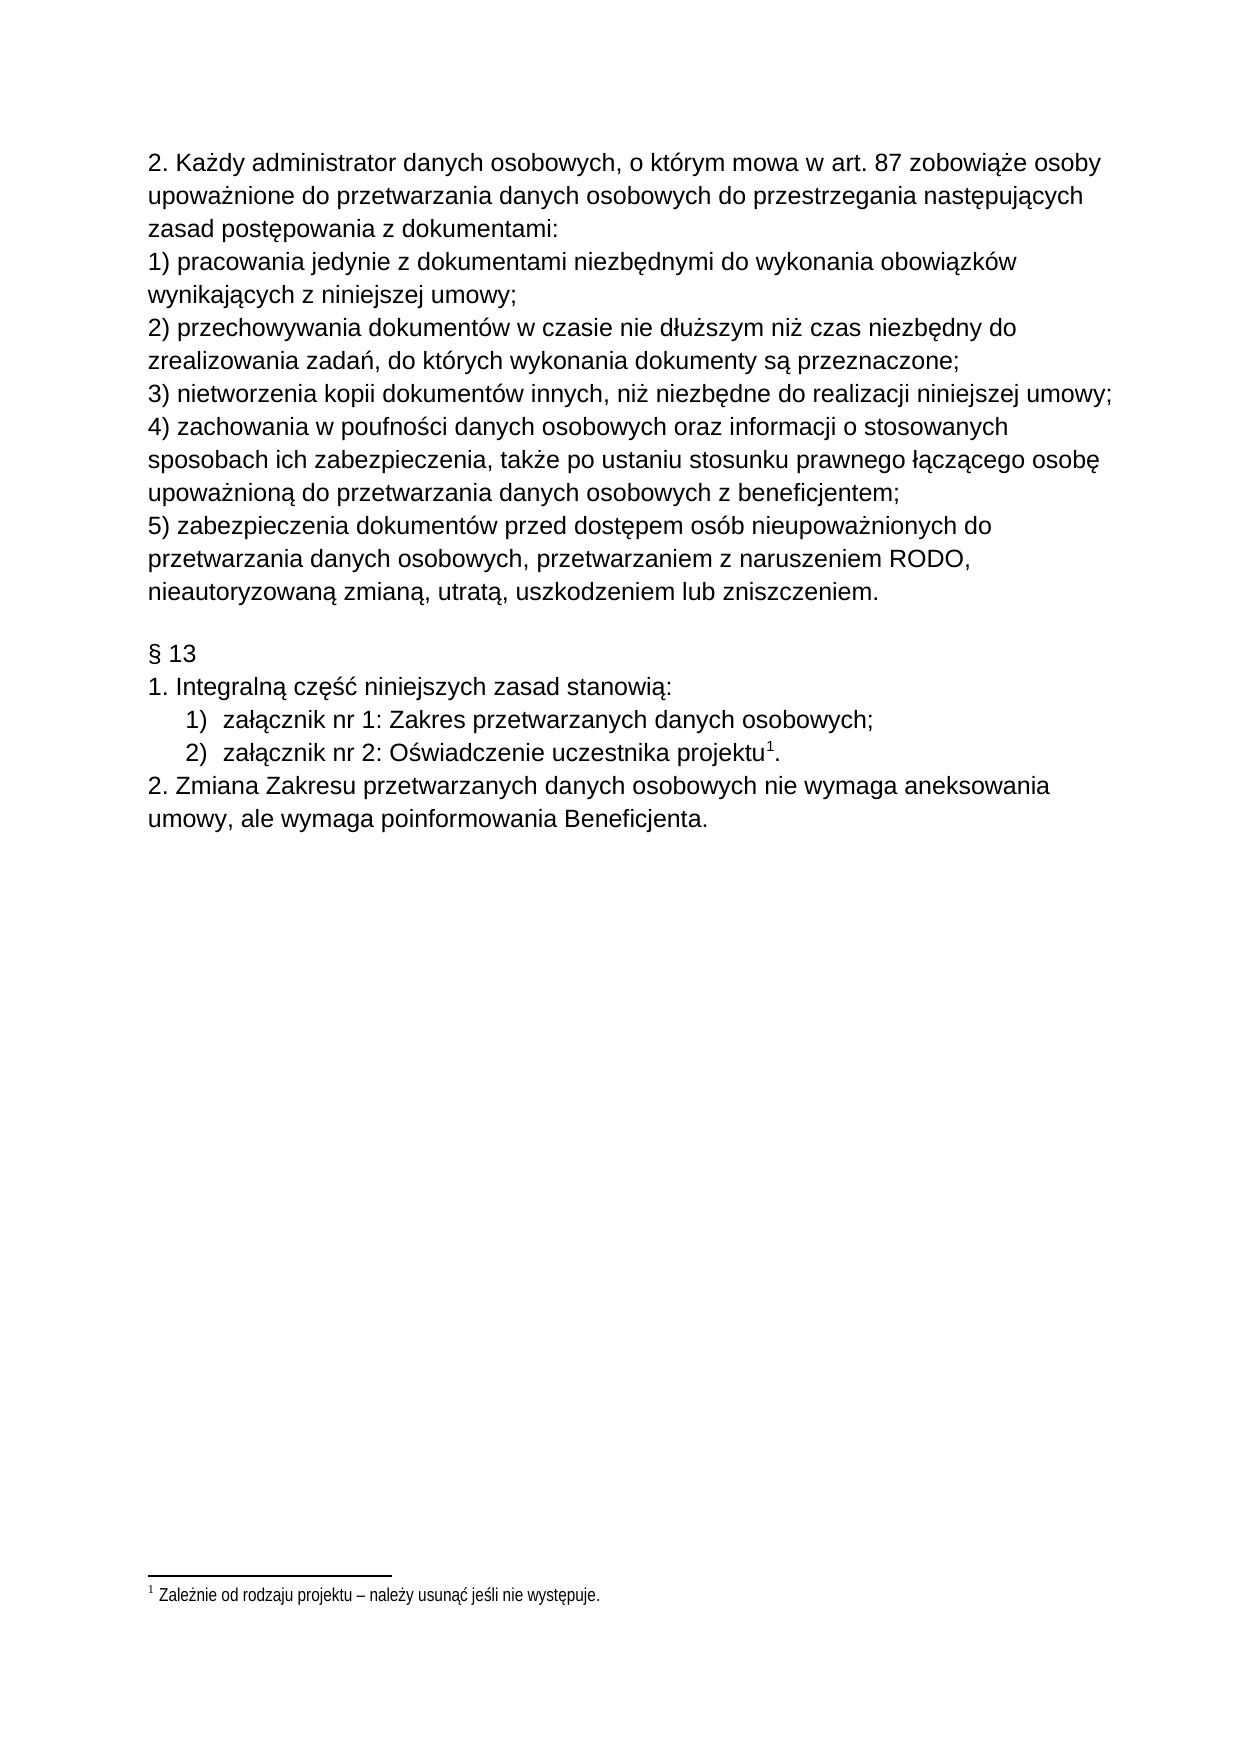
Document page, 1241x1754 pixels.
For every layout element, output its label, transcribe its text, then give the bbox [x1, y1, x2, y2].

text 2. Zmiana Zakresu przetwarzanych danych osobowych nie wymaga aneksowania umowy, ale wymaga poinformowania Beneficjenta. [148, 771, 1122, 832]
text 4) zachowania w poufności danych osobowych oraz informacji o stosowanych sposobach ich zabezpieczenia, także po ustaniu stosunku prawnego łączącego osobę upoważnioną do przetwarzania danych osobowych z beneficjentem; [148, 412, 1122, 507]
text 2) przechowywania dokumentów w czasie nie dłuższym niż czas niezbędny do zrealizowania zadań, do których wykonania dokumenty są przeznaczone; [148, 313, 1122, 374]
text 3) nietworzenia kopii dokumentów innych, niż niezbędne do realizacji niniejszej umowy; [148, 379, 1122, 407]
text § 13 [148, 639, 1122, 667]
text 1. Integralną część niniejszych zasad stanowią: [148, 672, 1122, 700]
list załącznik nr 1: Zakres przetwarzanych danych osobowych; [185, 705, 1122, 733]
list załącznik nr 2: Oświadczenie uczestnika projektu. [185, 738, 1122, 766]
text 5) zabezpieczenia dokumentów przed dostępem osób nieupoważnionych do przetwarzania danych osobowych, przetwarzaniem z naruszeniem RODO, nieautoryzowaną zmianą, utratą, uszkodzeniem lub zniszczeniem. [148, 511, 1122, 606]
text 1) pracowania jedynie z dokumentami niezbędnymi do wykonania obowiązków wynikających z niniejszej umowy; [148, 247, 1122, 308]
text 2. Każdy administrator danych osobowych, o którym mowa w art. 87 zobowiąże osoby upoważnione do przetwarzania danych osobowych do przestrzegania następujących zasad postępowania z dokumentami: [148, 148, 1122, 242]
